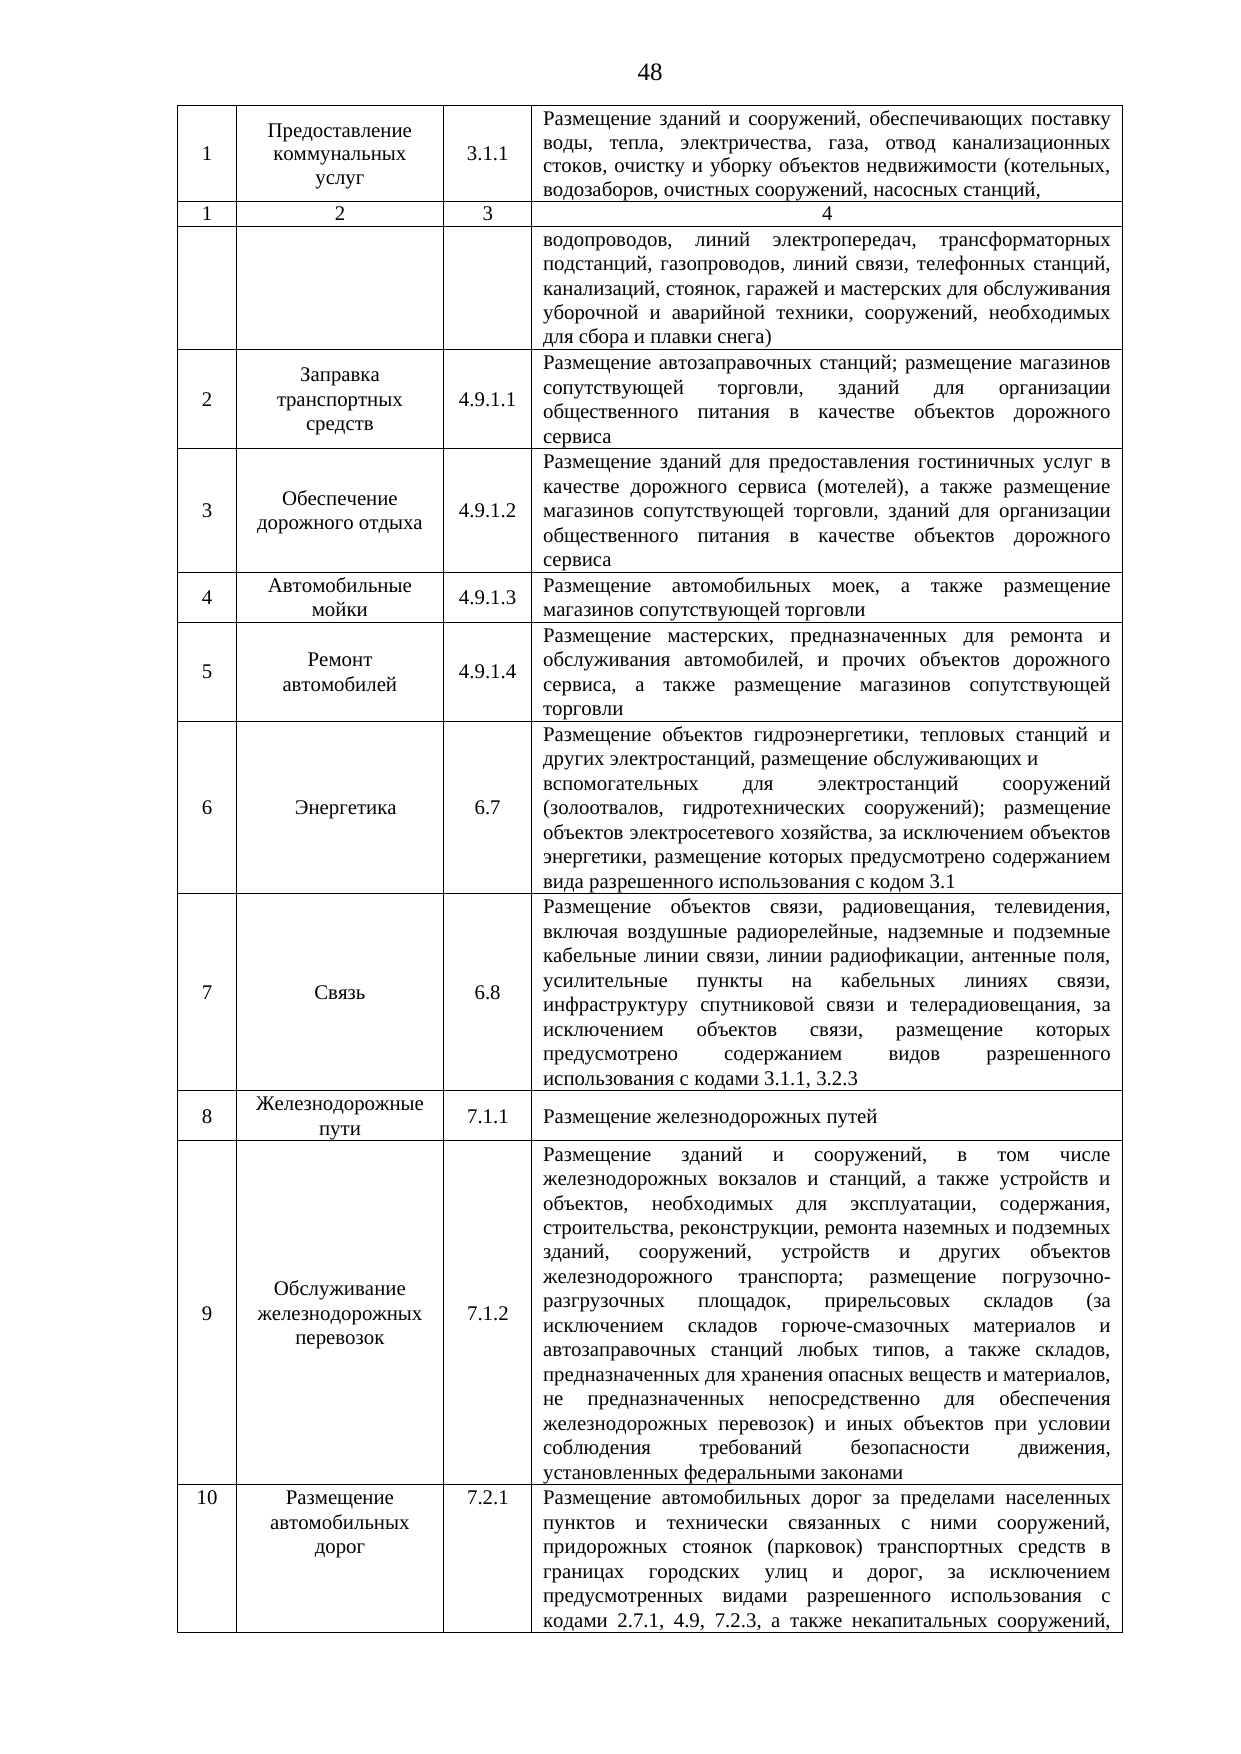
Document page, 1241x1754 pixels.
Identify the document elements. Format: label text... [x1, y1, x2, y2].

table_cell Заправка транспортных средств [237, 350, 443, 448]
table_cell Размещение автомобильных моек, а также размещение магазинов сопутствующей торговли [532, 573, 1122, 622]
table_cell Размещение объектов связи, радиовещания, телевидения, включая воздушные радиорелейные, надземные и подземные кабельные линии связи, линии радиофикации, антенные поля, усилительные пункты на кабельных линиях связи, инфраструктуру спутниковой связи и телерадиовещания, за исключением объектов связи, размещение которых предусмотрено содержанием видов разрешенного использования с кодами 3.1.1, 3.2.3 [532, 894, 1122, 1090]
table_cell 4.9.1.3 [444, 573, 531, 622]
table_cell 3 [178, 449, 236, 572]
table_cell Ремонт автомобилей [237, 623, 443, 721]
table_cell 6.8 [444, 894, 531, 1090]
table_cell Размещение железнодорожных путей [532, 1091, 1122, 1140]
table_cell 1 [178, 202, 236, 226]
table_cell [237, 1485, 443, 1632]
table_cell 5 [178, 623, 236, 721]
table_cell Размещение зданий и сооружений, обеспечивающих поставку воды, тепла, электричества, газа, отвод канализационных стоков, очистку и уборку объектов недвижимости (котельных, водозаборов, очистных сооружений, насосных станций, [532, 106, 1122, 201]
table_cell 7.1.2 [444, 1141, 531, 1484]
table_cell 6.7 [444, 722, 531, 893]
table_cell Железнодорожные пути [237, 1091, 443, 1140]
table_cell Связь [237, 894, 443, 1090]
table_cell 2 [237, 202, 443, 226]
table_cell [532, 1485, 1122, 1632]
table_cell водопроводов, линий электропередач, трансформаторных подстанций, газопроводов, линий связи, телефонных станций, канализаций, стоянок, гаражей и мастерских для обслуживания уборочной и аварийной техники, сооружений, необходимых для сбора и плавки снега) [532, 227, 1122, 349]
table_cell Размещение автозаправочных станций; размещение магазинов сопутствующей торговли, зданий для организации общественного питания в качестве объектов дорожного сервиса [532, 350, 1122, 448]
table_cell 7.1.1 [444, 1091, 531, 1140]
table_cell Размещение зданий для предоставления гостиничных услуг в качестве дорожного сервиса (мотелей), а также размещение магазинов сопутствующей торговли, зданий для организации общественного питания в качестве объектов дорожного сервиса [532, 449, 1122, 572]
table_cell Энергетика [237, 722, 443, 893]
table_cell 4.9.1.4 [444, 623, 531, 721]
table_cell 4.9.1.1 [444, 350, 531, 448]
table_cell 4 [532, 202, 1122, 226]
table_cell 4 [178, 573, 236, 622]
table_cell [178, 227, 236, 349]
table_cell 6 [178, 722, 236, 893]
table_cell Автомобильные мойки [237, 573, 443, 622]
table_cell 7.2.1 [444, 1485, 531, 1632]
table_cell Предоставление коммунальных услуг [237, 106, 443, 201]
table_cell Размещение зданий и сооружений, в том числе железнодорожных вокзалов и станций, а также устройств и объектов, необходимых для эксплуатации, содержания, строительства, реконструкции, ремонта наземных и подземных зданий, сооружений, устройств и других объектов железнодорожного транспорта; размещение погрузочно-разгрузочных площадок, прирельсовых складов (за исключением складов горюче-смазочных материалов и автозаправочных станций любых типов, а также складов, предназначенных для хранения опасных веществ и материалов, не предназначенных непосредственно для обеспечения железнодорожных перевозок) и иных объектов при условии соблюдения требований безопасности движения, установленных федеральными законами [532, 1141, 1122, 1484]
table_cell [444, 227, 531, 349]
table_cell 1 [178, 106, 236, 201]
table_cell 3.1.1 [444, 106, 531, 201]
table_cell 10 [178, 1485, 236, 1632]
table_cell Размещение мастерских, предназначенных для ремонта и обслуживания автомобилей, и прочих объектов дорожного сервиса, а также размещение магазинов сопутствующей торговли [532, 623, 1122, 721]
table_cell 3 [444, 202, 531, 226]
table_cell Обеспечение дорожного отдыха [237, 449, 443, 572]
table_cell 2 [178, 350, 236, 448]
table_cell [237, 227, 443, 349]
table_cell 7 [178, 894, 236, 1090]
table_cell 9 [178, 1141, 236, 1484]
table_cell Размещение объектов гидроэнергетики, тепловых станций и других электростанций, размещение обслуживающих и вспомогательных для электростанций сооружений (золоотвалов, гидротехнических сооружений); размещение объектов электросетевого хозяйства, за исключением объектов энергетики, размещение которых предусмотрено содержанием вида разрешенного использования с кодом 3.1 [532, 722, 1122, 893]
table_cell 8 [178, 1091, 236, 1140]
table_cell 4.9.1.2 [444, 449, 531, 572]
table_cell Обслуживание железнодорожных перевозок [237, 1141, 443, 1484]
